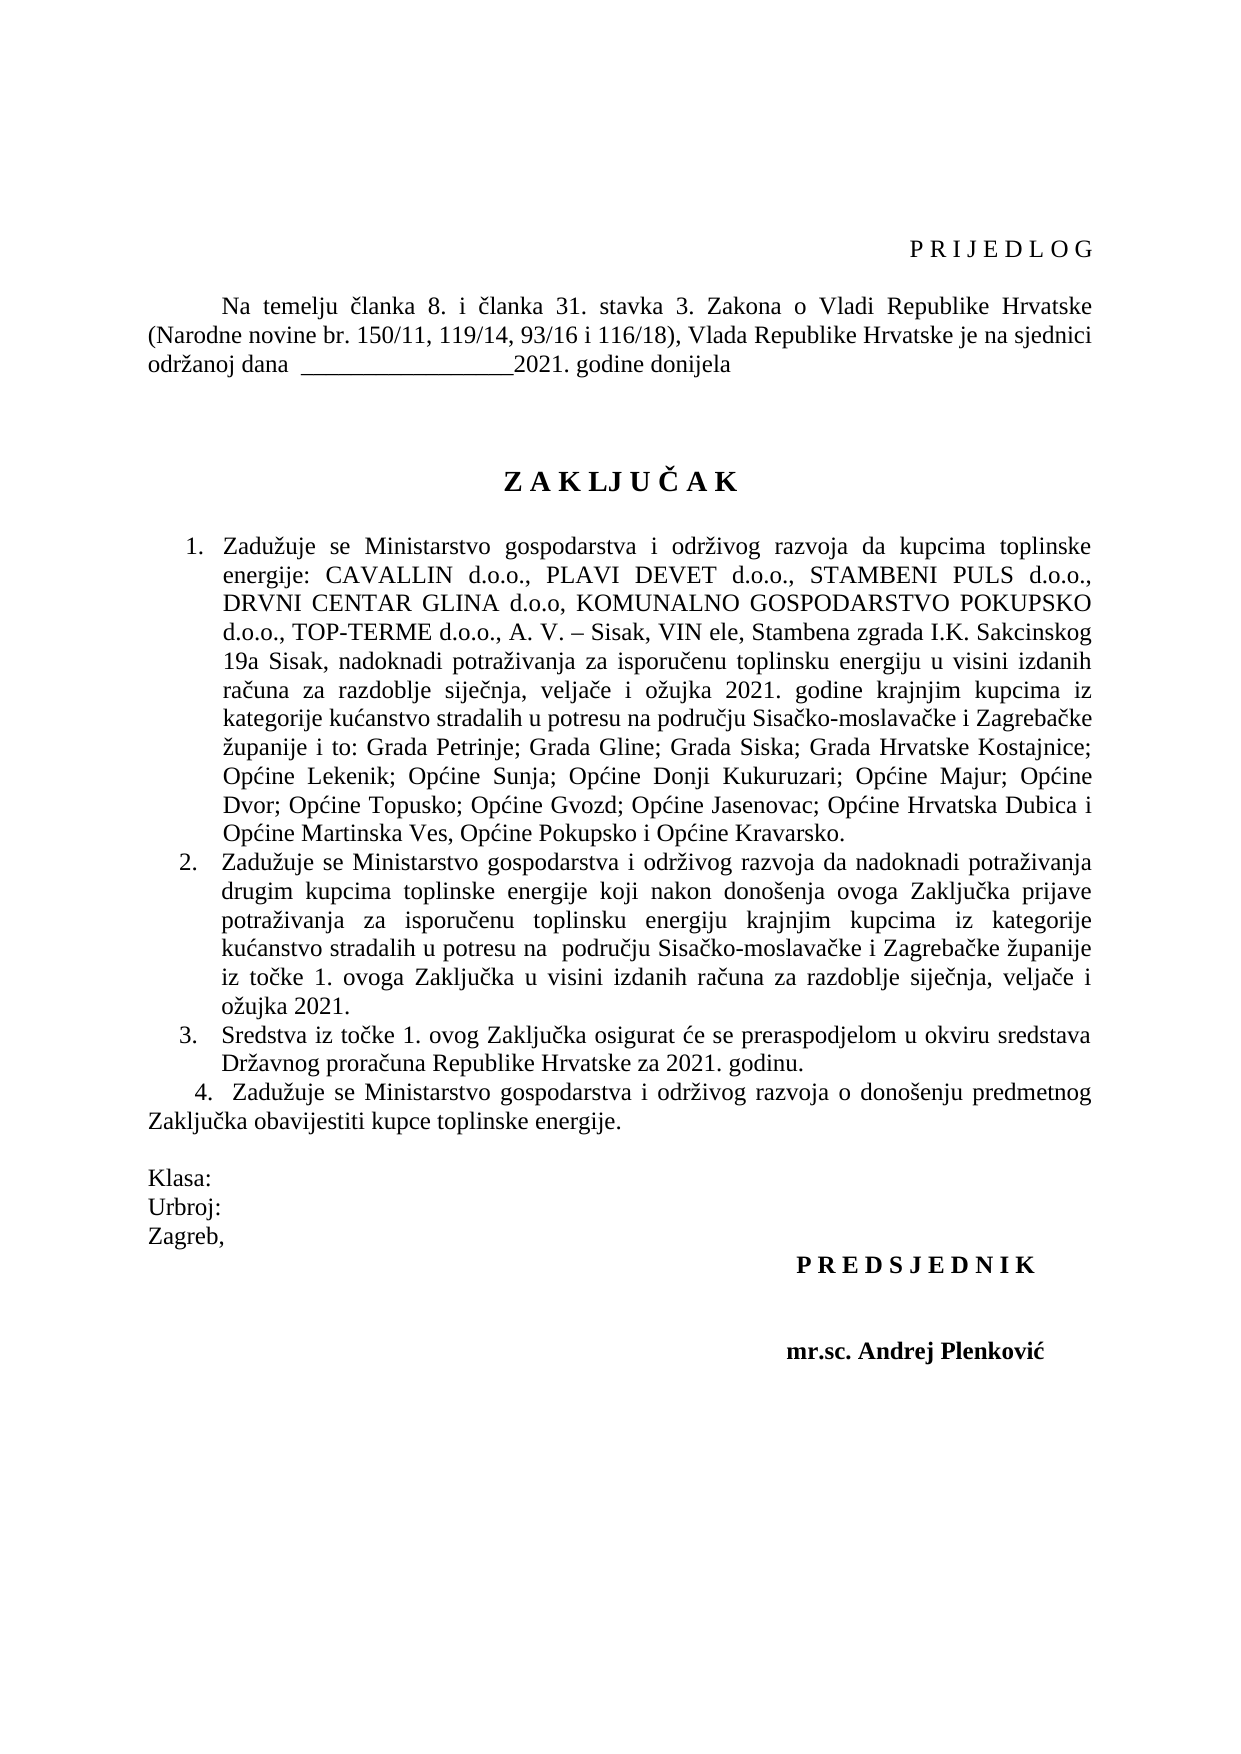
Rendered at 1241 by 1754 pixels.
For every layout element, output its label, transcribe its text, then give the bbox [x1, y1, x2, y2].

text P R E D S J E D N I K [738, 1250, 1093, 1278]
text Klasa: [148, 1163, 1093, 1192]
list Zadužuje se Ministarstvo gospodarstva i održivog razvoja da kupcima toplinske energije: CAVALLIN d.o.o., PLAVI DEVET d.o.o., STAMBENI PULS d.o.o., DRVNI CENTAR GLINA d.o.o, KOMUNALNO GOSPODARSTVO POKUPSKO d.o.o., TOP-TERME d.o.o., A. V. – Sisak, VIN ele, Stambena zgrada I.K. Sakcinskog 19a Sisak, nadoknadi potraživanja za isporučenu toplinsku energiju u visini izdanih računa za razdoblje siječnja, veljače i ožujka 2021. godine krajnjim kupcima iz kategorije kućanstvo stradalih u potresu na području Sisačko-moslavačke i Zagrebačke županije i to: Grada Petrinje; Grada Gline; Grada Siska; Grada Hrvatske Kostajnice; Općine Lekenik; Općine Sunja; Općine Donji Kukuruzari; Općine Majur; Općine Dvor; Općine Topusko; Općine Gvozd; Općine Jasenovac; Općine Hrvatska Dubica i Općine Martinska Ves, Općine Pokupsko i Općine Kravarsko. [185, 531, 1093, 847]
text Urbroj: [148, 1192, 1093, 1221]
text Z A K LJ U Č A K [148, 464, 1093, 497]
text 4. Zadužuje se Ministarstvo gospodarstva i održivog razvoja o donošenju predmetnog Zaključka obavijestiti kupce toplinske energije. [148, 1077, 1093, 1135]
text 3. Sredstva iz točke 1. ovog Zaključka osigurat će se preraspodjelom u okviru sredstava Državnog proračuna Republike Hrvatske za 2021. godinu. [148, 1020, 1093, 1077]
text 2. Zadužuje se Ministarstvo gospodarstva i održivog razvoja da nadoknadi potraživanja drugim kupcima toplinske energije koji nakon donošenja ovoga Zaključka prijave potraživanja za isporučenu toplinsku energiju krajnjim kupcima iz kategorije kućanstvo stradalih u potresu na području Sisačko-moslavačke i Zagrebačke županije iz točke 1. ovoga Zaključka u visini izdanih računa za razdoblje siječnja, veljače i ožujka 2021. [148, 847, 1093, 1020]
text Zagreb, [148, 1221, 1093, 1250]
text mr.sc. Andrej Plenković [738, 1336, 1093, 1365]
text Na temelju članka 8. i članka 31. stavka 3. Zakona o Vladi Republike Hrvatske (Narodne novine br. 150/11, 119/14, 93/16 i 116/18), Vlada Republike Hrvatske je na sjednici održanoj dana _________________2021. godine donijela [148, 291, 1093, 378]
text P R I J E D L O G [148, 234, 1093, 263]
